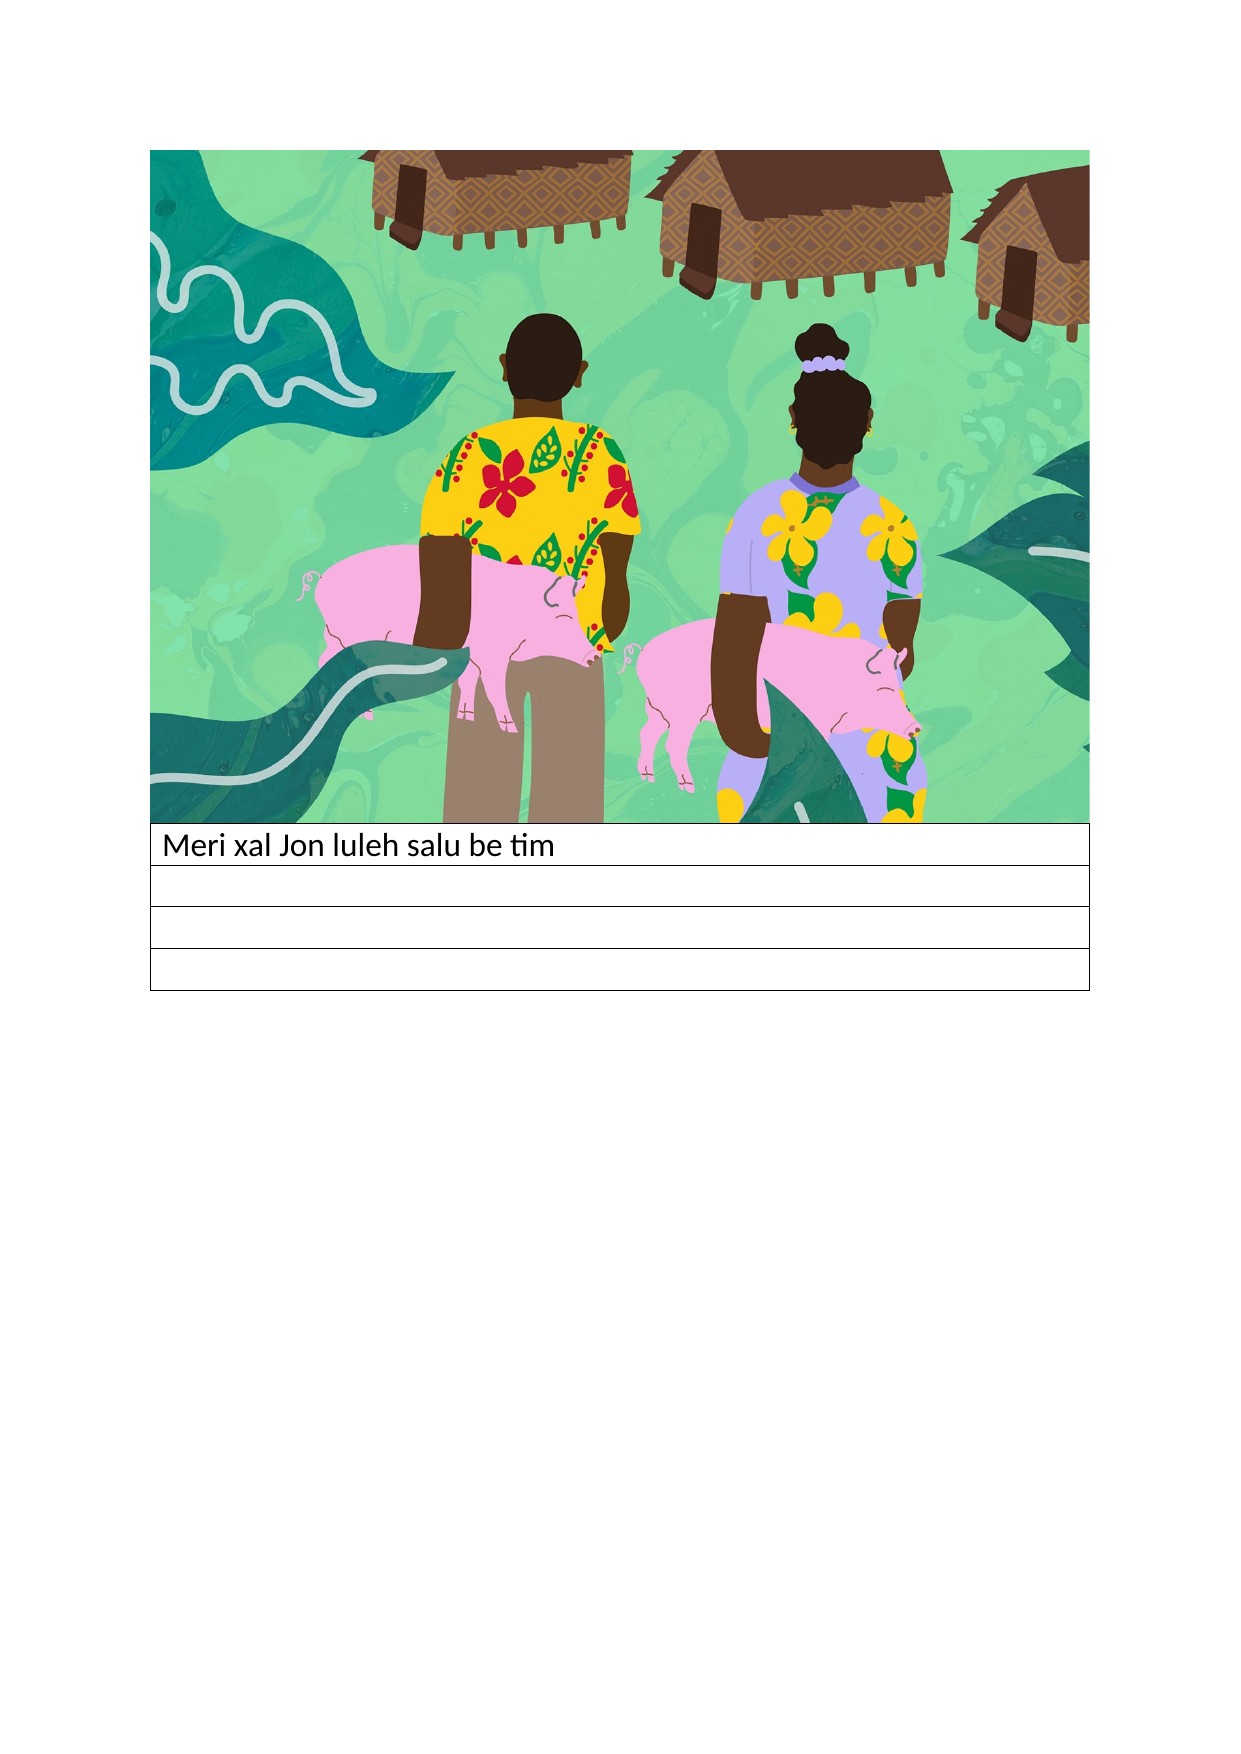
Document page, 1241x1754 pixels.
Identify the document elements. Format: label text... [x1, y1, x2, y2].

picture [150, 150, 1090, 823]
table_cell [151, 907, 1089, 948]
table_cell [151, 866, 1089, 906]
table_cell [151, 949, 1089, 990]
table_header Meri xal Jon luleh salu be tim [151, 824, 1089, 864]
